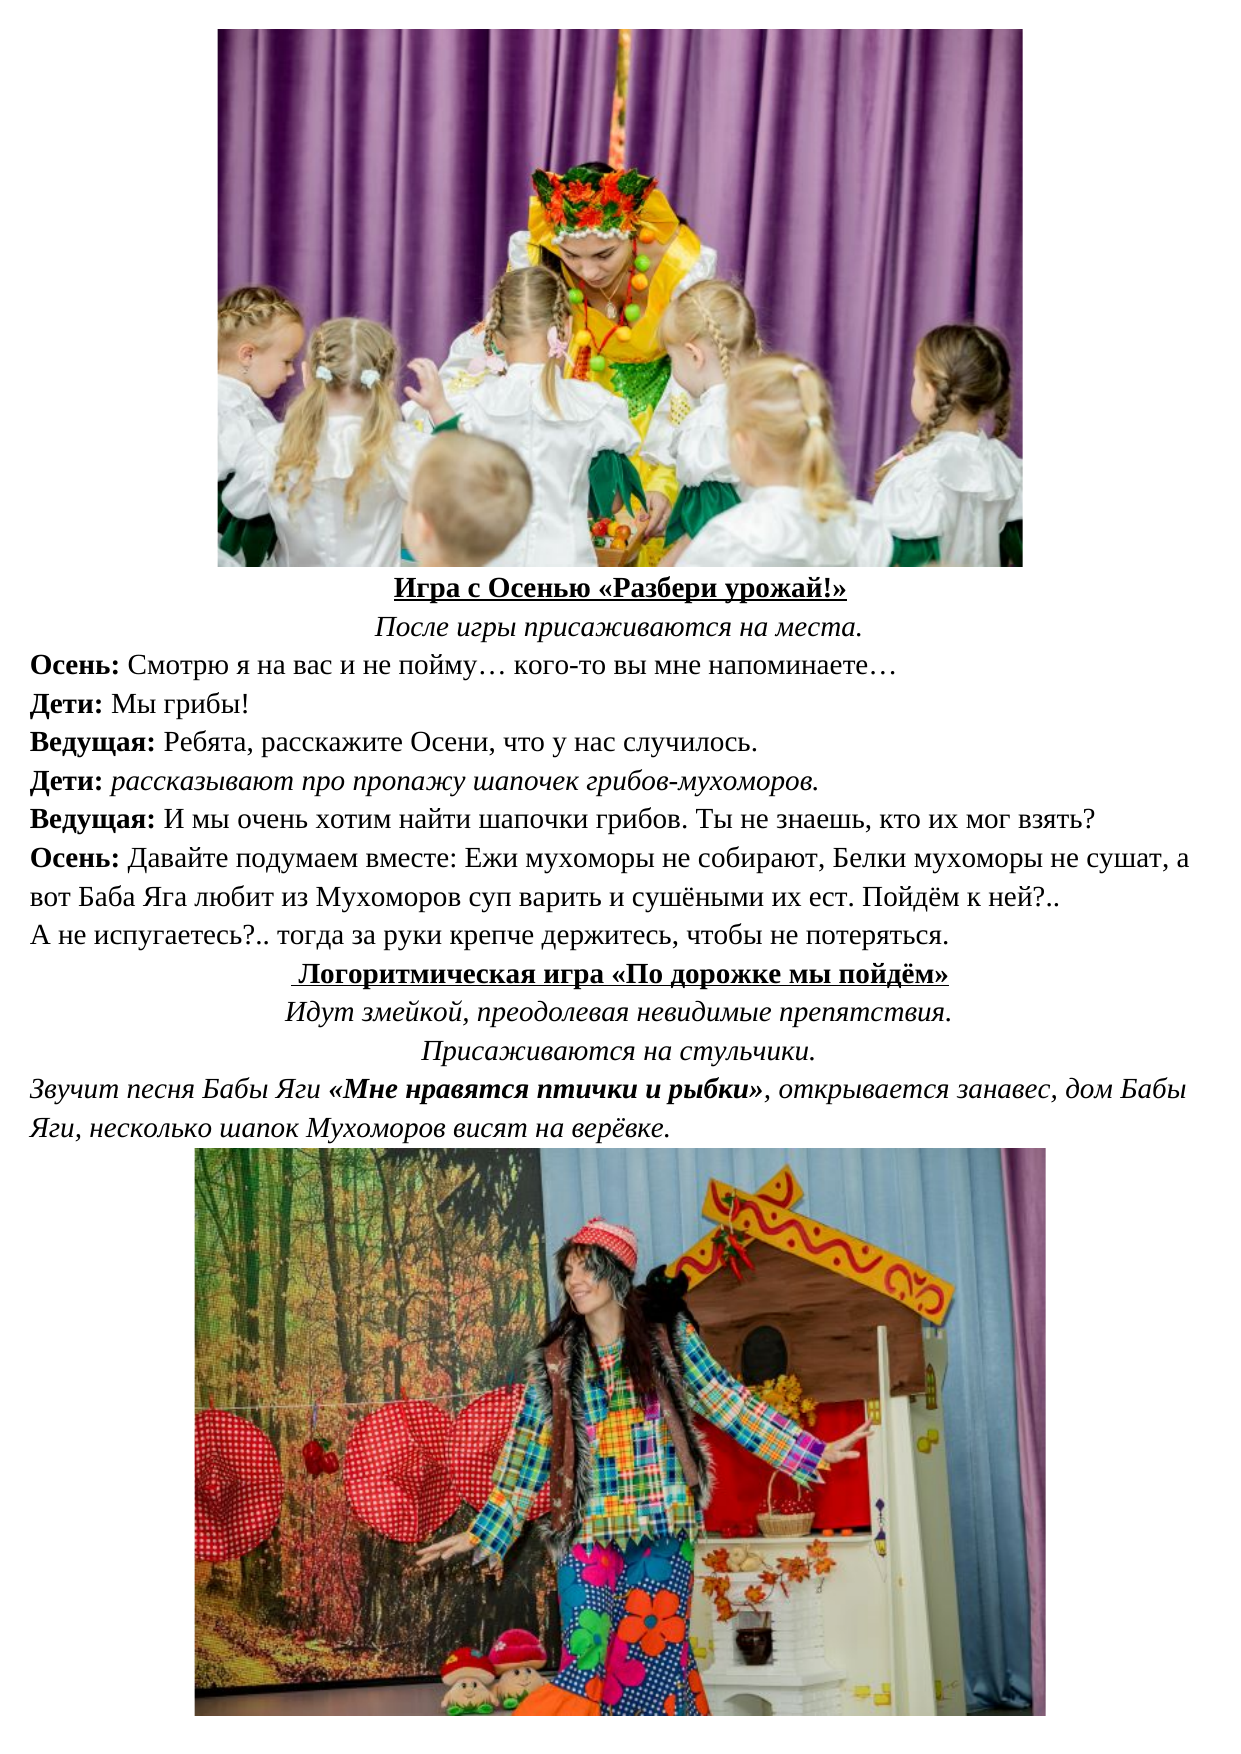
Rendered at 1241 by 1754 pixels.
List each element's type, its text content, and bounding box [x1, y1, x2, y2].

picture [217, 29, 1023, 567]
text А не испугаетесь?.. тогда за руки крепче держитесь, чтобы не потеряться. [29, 917, 1211, 951]
text Звучит песня Бабы Яги «Мне нравятся птички и рыбки», открывается занавес, дом Бабы Яги, несколько шапок Мухоморов висят на верёвке. [29, 1071, 1211, 1143]
picture [194, 1148, 1046, 1716]
text Осень: Смотрю я на вас и не пойму… кого-то вы мне напоминаете… [29, 647, 1211, 681]
text Идут змейкой, преодолевая невидимые препятствия. [29, 994, 1211, 1028]
text Игра с Осенью «Разбери урожай!» [29, 570, 1211, 604]
text Присаживаются на стульчики. [29, 1033, 1211, 1066]
text Ведущая: Ребята, расскажите Осени, что у нас случилось. [29, 724, 1211, 758]
text Логоритмическая игра «По дорожке мы пойдём» [29, 956, 1211, 989]
text После игры присаживаются на места. [29, 609, 1211, 642]
text Дети: Мы грибы! [29, 686, 1211, 719]
text Осень: Давайте подумаем вместе: Ежи мухоморы не собирают, Белки мухоморы не сушат, а вот Баба Яга любит из Мухоморов суп варить и сушёными их ест. Пойдём к ней?.. [29, 840, 1211, 912]
text Дети: рассказывают про пропажу шапочек грибов-мухоморов. [29, 763, 1211, 797]
text Ведущая: И мы очень хотим найти шапочки грибов. Ты не знаешь, кто их мог взять? [29, 802, 1211, 835]
